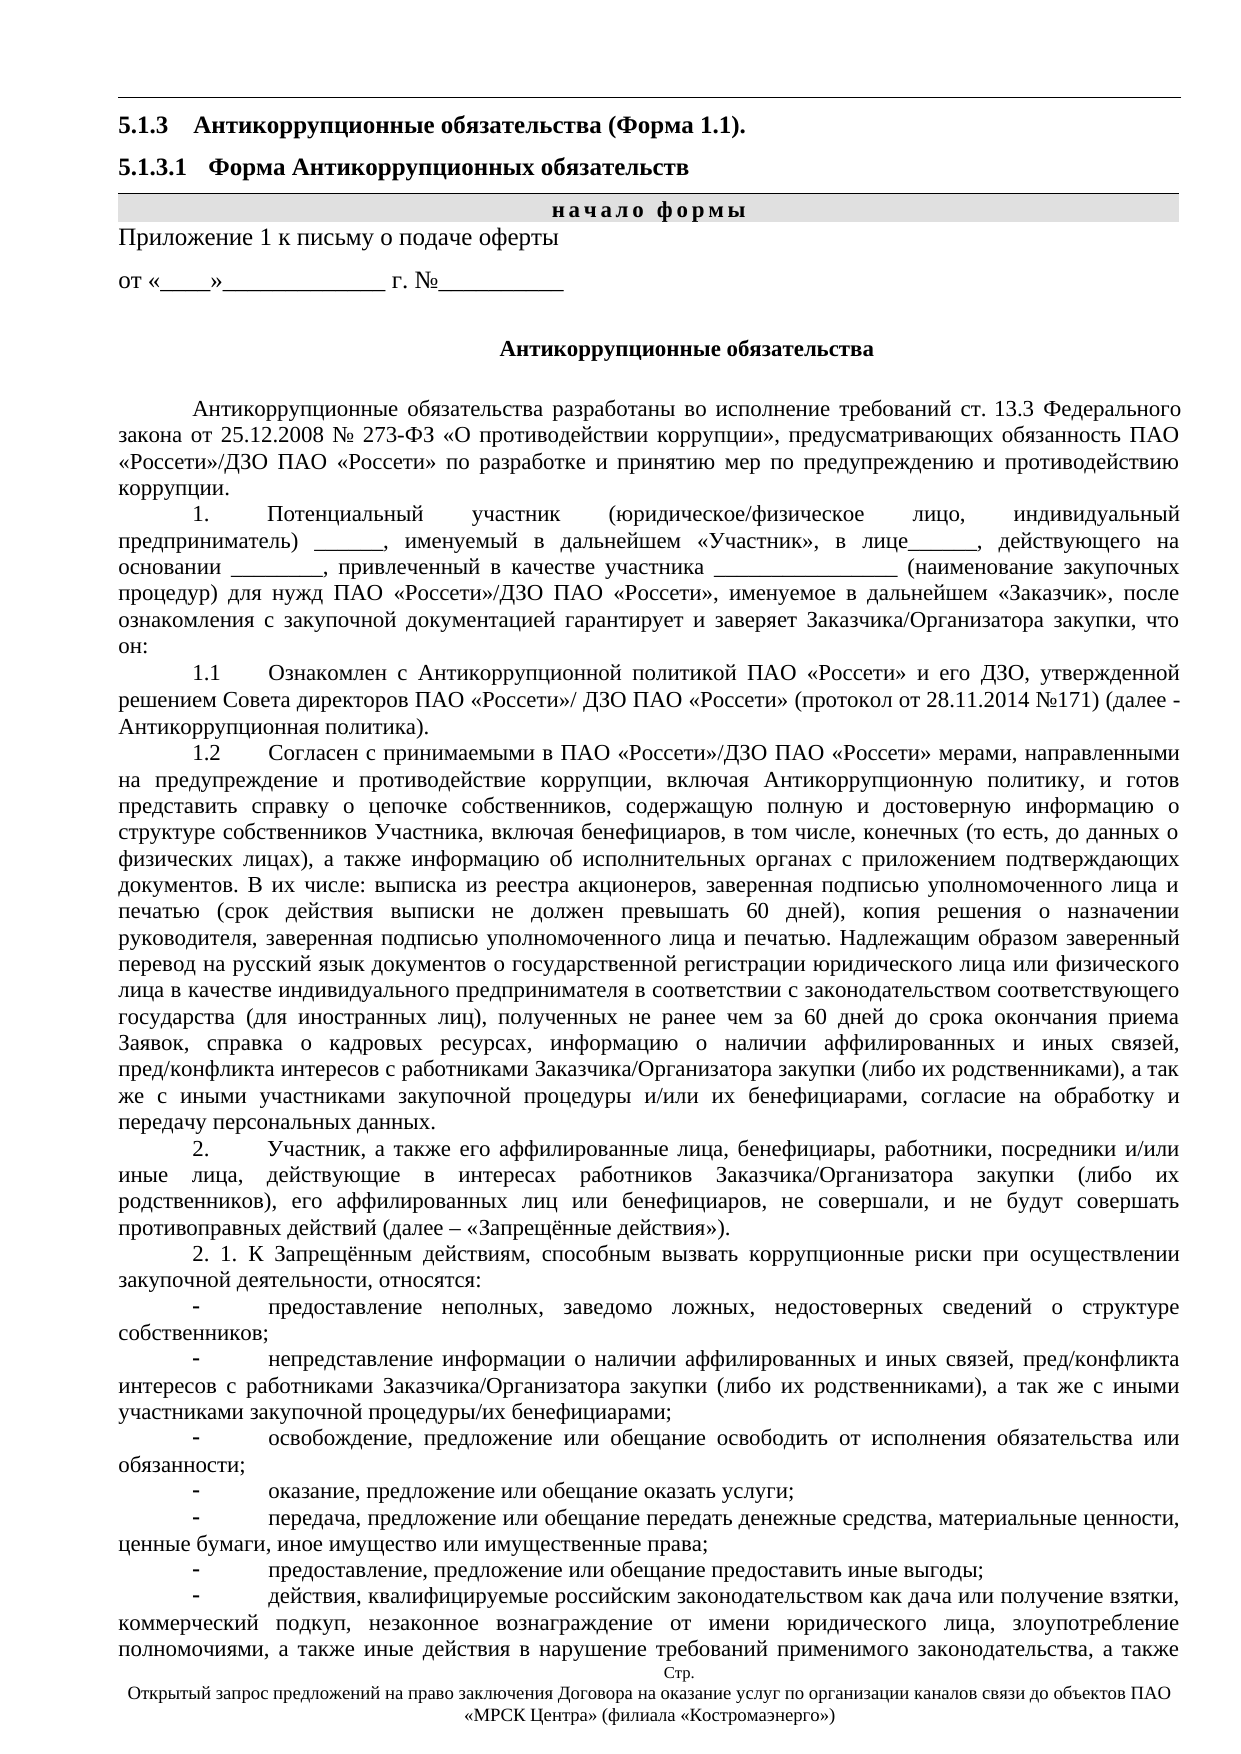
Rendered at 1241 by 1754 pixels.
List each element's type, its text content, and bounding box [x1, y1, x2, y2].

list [118, 1583, 1181, 1662]
list Потенциальный участник (юридическое/физическое лицо, индивидуальный предприниматель) ______, именуемый в дальнейшем «Участник», в лице______, действующего на основании ________, привлеченный в качестве участника ________________ (наименование закупочных процедур) для нужд ПАО «Россети»/ДЗО ПАО «Россети», именуемое в дальнейшем «Заказчик», после ознакомления с закупочной документацией гарантирует и заверяет Заказчика/Организатора закупки, что он: [118, 500, 1181, 658]
list предоставление, предложение или обещание предоставить иные выгоды; [118, 1556, 1181, 1583]
text Антикоррупционные обязательства [118, 335, 1181, 361]
list освобождение, предложение или обещание освободить от исполнения обязательства или обязанности; [118, 1424, 1181, 1477]
text 2. 1. К Запрещённым действиям, способным вызвать коррупционные риски при осуществлении закупочной деятельности, относятся: [118, 1240, 1181, 1293]
text Приложение 1 к письму о подаче оферты [118, 222, 1181, 251]
list непредставление информации о наличии аффилированных и иных связей, пред/конфликта интересов с работниками Заказчика/Организатора закупки (либо их родственниками), а так же с иными участниками закупочной процедуры/их бенефициарами; [118, 1345, 1181, 1424]
list предоставление неполных, заведомо ложных, недостоверных сведений о структуре собственников; [118, 1293, 1181, 1345]
text 1.1 Ознакомлен с Антикоррупционной политикой ПАО «Россети» и его ДЗО, утвержденной решением Совета директоров ПАО «Россети»/ ДЗО ПАО «Россети» (протокол от 28.11.2014 №171) (далее - Антикоррупционная политика). [118, 658, 1181, 739]
list Участник, а также его аффилированные лица, бенефициары, работники, посредники и/или иные лица, действующие в интересах работников Заказчика/Организатора закупки (либо их родственников), его аффилированных лиц или бенефициаров, не совершали, и не будут совершать противоправных действий (далее – «Запрещённые действия»). [118, 1134, 1181, 1240]
text от «____»_____________ г. №__________ [118, 266, 1181, 294]
text Антикоррупционные обязательства разработаны во исполнение требований ст. 13.3 Федерального закона от 25.12.2008 № 273-ФЗ «О противодействии коррупции», предусматривающих обязанность ПАО «Россети»/ДЗО ПАО «Россети» по разработке и принятию мер по предупреждению и противодействию коррупции. [118, 395, 1181, 500]
list оказание, предложение или обещание оказать услуги; [118, 1477, 1181, 1503]
text начало формы [118, 194, 1179, 222]
list Согласен с принимаемыми в ПАО «Россети»/ДЗО ПАО «Россети» мерами, направленными на предупреждение и противодействие коррупции, включая Антикоррупционную политику, и готов представить справку о цепочке собственников, содержащую полную и достоверную информацию о структуре собственников Участника, включая бенефициаров, в том числе, конечных (то есть, до данных о физических лицах), а также информацию об исполнительных органах с приложением подтверждающих документов. В их числе: выписка из реестра акционеров, заверенная подписью уполномоченного лица и печатью (срок действия выписки не должен превышать 60 дней), копия решения о назначении руководителя, заверенная подписью уполномоченного лица и печатью. Надлежащим образом заверенный перевод на русский язык документов о государственной регистрации юридического лица или физического лица в качестве индивидуального предпринимателя в соответствии с законодательством соответствующего государства (для иностранных лиц), полученных не ранее чем за 60 дней до срока окончания приема Заявок, справка о кадровых ресурсах, информацию о наличии аффилированных и иных связей, пред/конфликта интересов с работниками Заказчика/Организатора закупки (либо их родственниками), а так же с иными участниками закупочной процедуры и/или их бенефициарами, согласие на обработку и передачу персональных данных. [118, 739, 1181, 1134]
subtitle Антикоррупционные обязательства (Форма 1.1). [118, 111, 1181, 139]
list передача, предложение или обещание передать денежные средства, материальные ценности, ценные бумаги, иное имущество или имущественные права; [118, 1503, 1181, 1556]
subtitle Форма Антикоррупционных обязательств [118, 152, 1181, 181]
